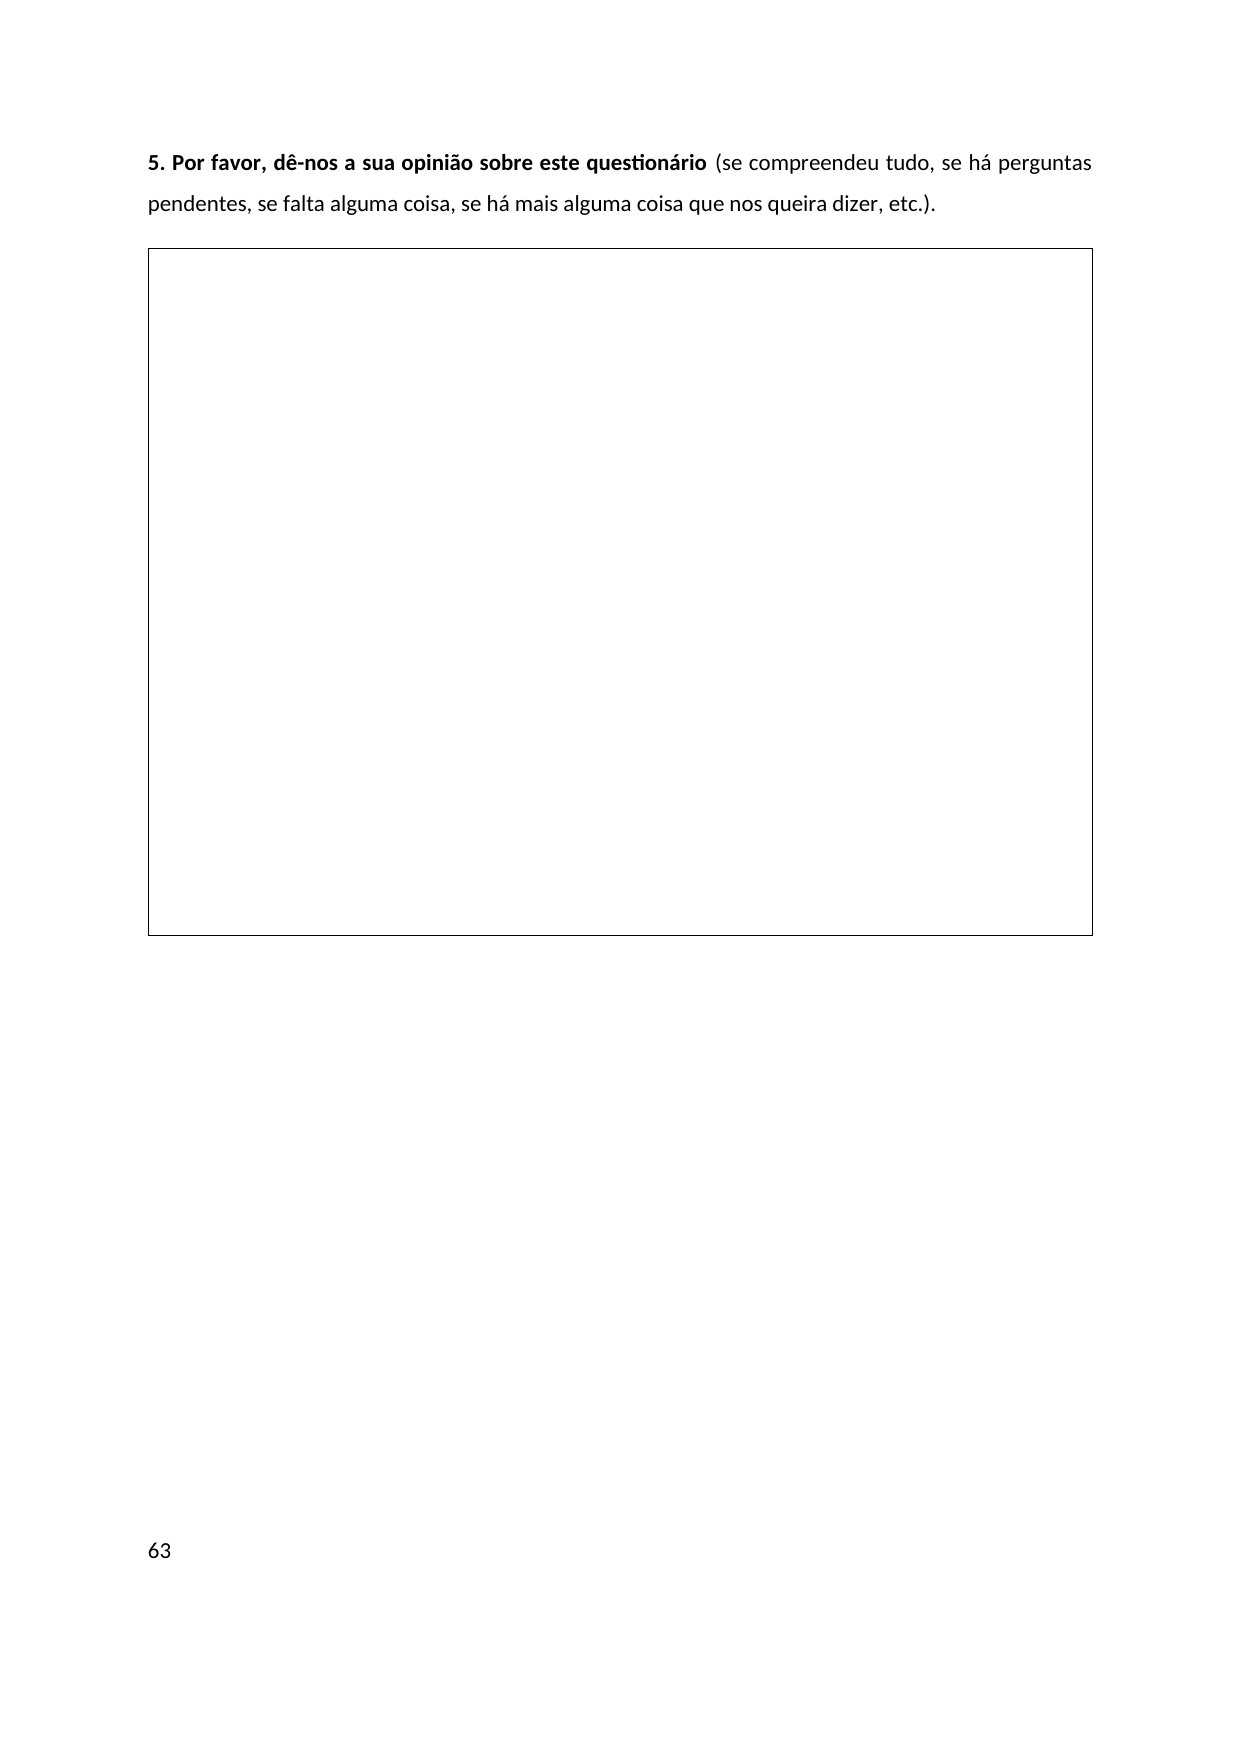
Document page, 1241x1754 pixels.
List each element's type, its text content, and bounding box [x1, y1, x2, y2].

table_header [149, 249, 1092, 935]
text 5. Por favor, dê-nos a sua opinião sobre este questionário (se compreendeu tudo, se há perguntas pendentes, se falta alguma coisa, se há mais alguma coisa que nos queira dizer, etc.). [148, 148, 1093, 218]
